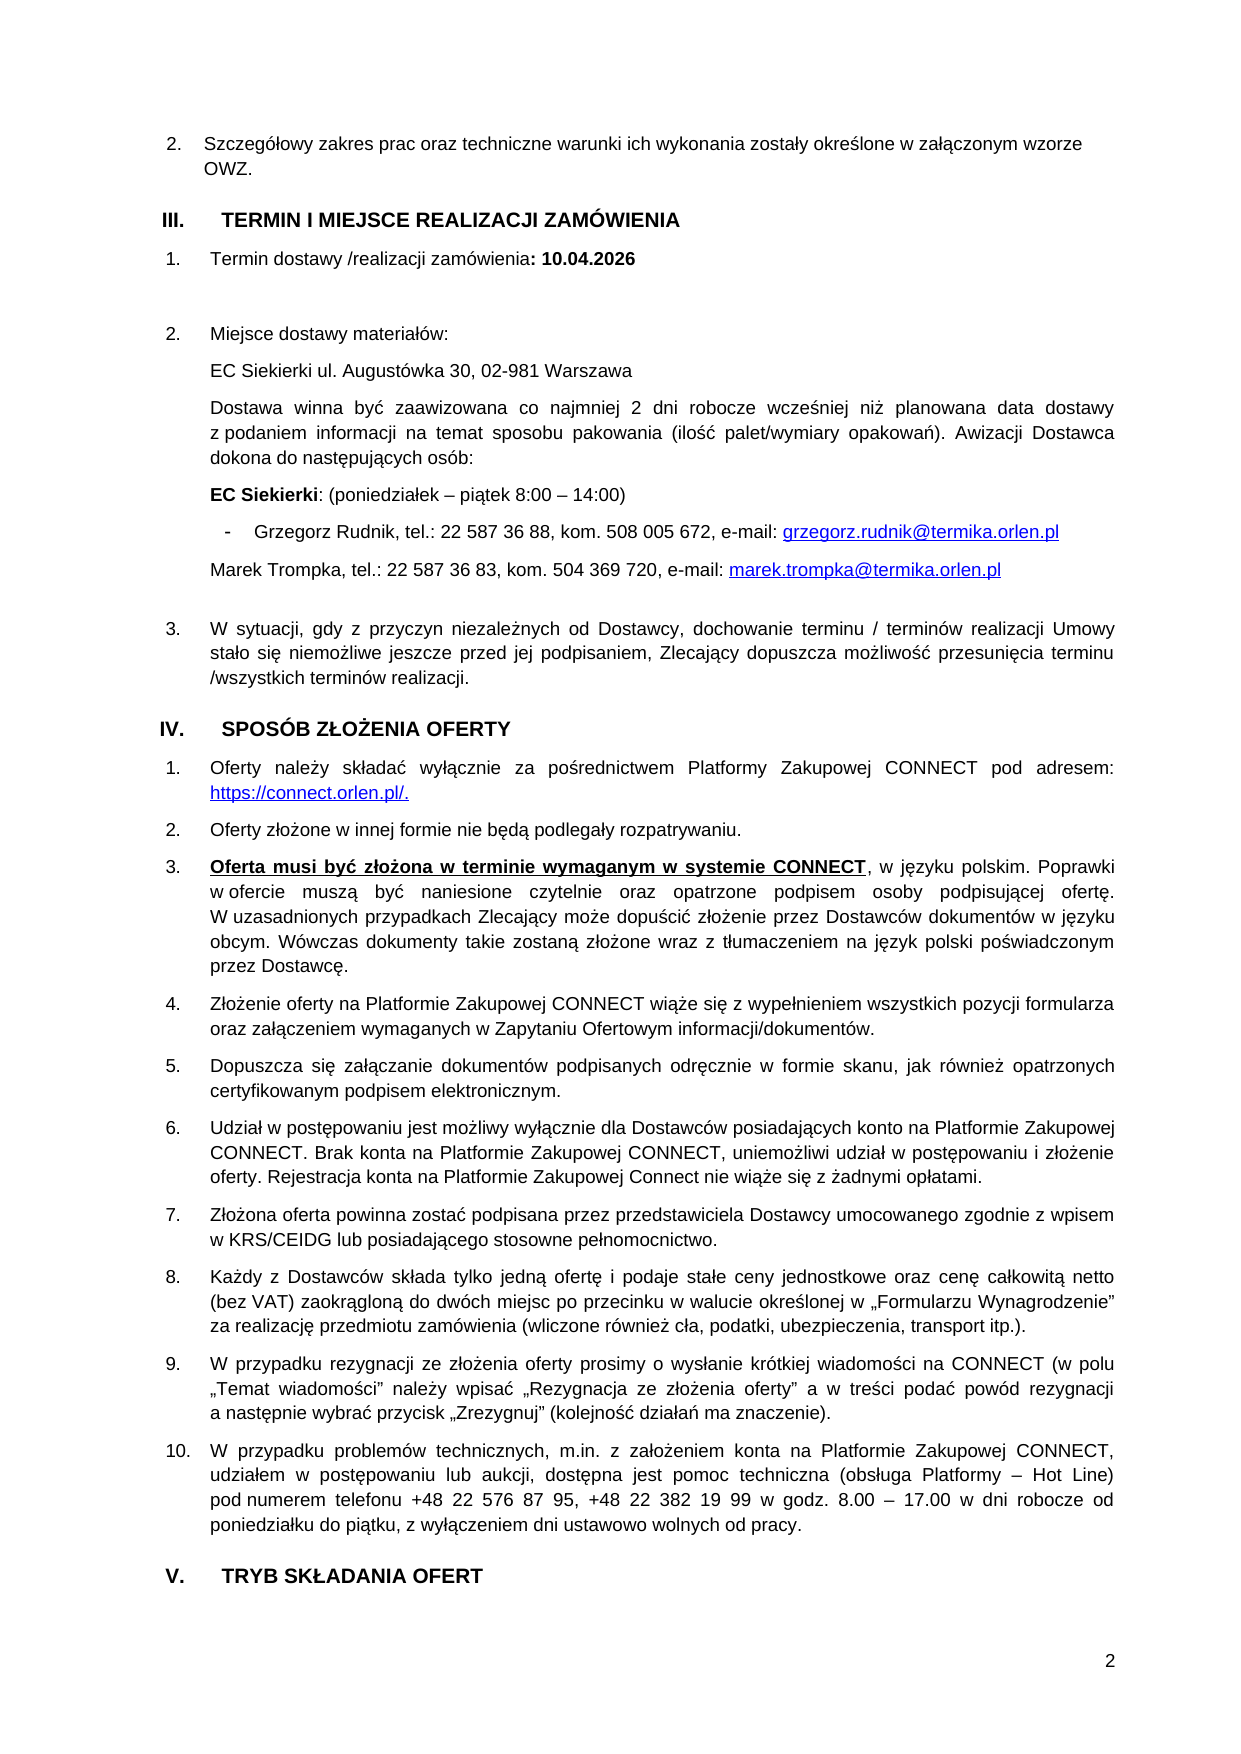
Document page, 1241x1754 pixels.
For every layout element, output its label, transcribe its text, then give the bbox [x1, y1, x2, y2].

list Każdy z Dostawców składa tylko jedną ofertę i podaje stałe ceny jednostkowe oraz cenę całkowitą netto (bez VAT) zaokrągloną do dwóch miejsc po przecinku w walucie określonej w „Formularzu Wynagrodzenie” za realizację przedmiotu zamówienia (wliczone również cła, podatki, ubezpieczenia, transport itp.). [165, 1266, 1115, 1337]
list Miejsce dostawy materiałów: [165, 322, 1115, 344]
text Dostawa winna być zaawizowana co najmniej 2 dni robocze wcześniej niż planowana data dostawy z podaniem informacji na temat sposobu pakowania (ilość palet/wymiary opakowań). Awizacji Dostawca dokona do następujących osób: [210, 397, 1115, 468]
list Oferty złożone w innej formie nie będą podlegały rozpatrywaniu. [165, 819, 1115, 840]
text EC Siekierki: (poniedziałek – piątek 8:00 – 14:00) [210, 484, 1115, 505]
list Oferta musi być złożona w terminie wymaganym w systemie CONNECT, w języku polskim. Poprawki w ofercie muszą być naniesione czytelnie oraz opatrzone podpisem osoby podpisującej ofertę. W uzasadnionych przypadkach Zlecający może dopuścić złożenie przez Dostawców dokumentów w języku obcym. Wówczas dokumenty takie zostaną złożone wraz z tłumaczeniem na język polski poświadczonym przez Dostawcę. [165, 856, 1115, 977]
list EC Siekierki ul. Augustówka 30, 02-981 Warszawa [210, 359, 1115, 381]
list W sytuacji, gdy z przyczyn niezależnych od Dostawcy, dochowanie terminu / terminów realizacji Umowy stało się niemożliwe jeszcze przed jej podpisaniem, Zlecający dopuszcza możliwość przesunięcia terminu /wszystkich terminów realizacji. [165, 617, 1115, 688]
list W przypadku problemów technicznych, m.in. z założeniem konta na Platformie Zakupowej CONNECT, udziałem w postępowaniu lub aukcji, dostępna jest pomoc techniczna (obsługa Platformy – Hot Line) pod numerem telefonu +48 22 576 87 95, +48 22 382 19 99 w godz. 8.00 – 17.00 w dni robocze od poniedziałku do piątku, z wyłączeniem dni ustawowo wolnych od pracy. [165, 1439, 1115, 1535]
subtitle TERMIN I MIEJSCE REALIZACJI ZAMÓWIENIA [185, 208, 1115, 232]
list Złożenie oferty na Platformie Zakupowej CONNECT wiąże się z wypełnieniem wszystkich pozycji formularza oraz załączeniem wymaganych w Zapytaniu Ofertowym informacji/dokumentów. [165, 992, 1115, 1039]
list W przypadku rezygnacji ze złożenia oferty prosimy o wysłanie krótkiej wiadomości na CONNECT (w polu „Temat wiadomości” należy wpisać „Rezygnacja ze złożenia oferty” a w treści podać powód rezygnacji a następnie wybrać przycisk „Zrezygnuj” (kolejność działań ma znaczenie). [165, 1352, 1115, 1424]
list Oferty należy składać wyłącznie za pośrednictwem Platformy Zakupowej CONNECT pod adresem: https://connect.orlen.pl/. [165, 757, 1115, 803]
text Marek Trompka, tel.: 22 587 36 83, kom. 504 369 720, e-mail: marek.trompka@termika.orlen.pl [210, 558, 1115, 580]
list Złożona oferta powinna zostać podpisana przez przedstawiciela Dostawcy umocowanego zgodnie z wpisem w KRS/CEIDG lub posiadającego stosowne pełnomocnictwo. [165, 1203, 1115, 1250]
subtitle SPOSÓB ZŁOŻENIA OFERTY [185, 717, 1115, 741]
subtitle Szczegółowy zakres prac oraz techniczne warunki ich wykonania zostały określone w załączonym wzorze OWZ. [166, 133, 1115, 179]
list Grzegorz Rudnik, tel.: 22 587 36 88, kom. 508 005 672, e-mail: grzegorz.rudnik@termika.orlen.pl [224, 521, 1125, 543]
list Termin dostawy /realizacji zamówienia: 10.04.2026 [165, 248, 1115, 269]
list Dopuszcza się załączanie dokumentów podpisanych odręcznie w formie skanu, jak również opatrzonych certyfikowanym podpisem elektronicznym. [165, 1054, 1115, 1101]
list Udział w postępowaniu jest możliwy wyłącznie dla Dostawców posiadających konto na Platformie Zakupowej CONNECT. Brak konta na Platformie Zakupowej CONNECT, uniemożliwi udział w postępowaniu i złożenie oferty. Rejestracja konta na Platformie Zakupowej Connect nie wiąże się z żadnymi opłatami. [165, 1117, 1115, 1188]
subtitle TRYB SKŁADANIA OFERT [185, 1563, 1115, 1587]
